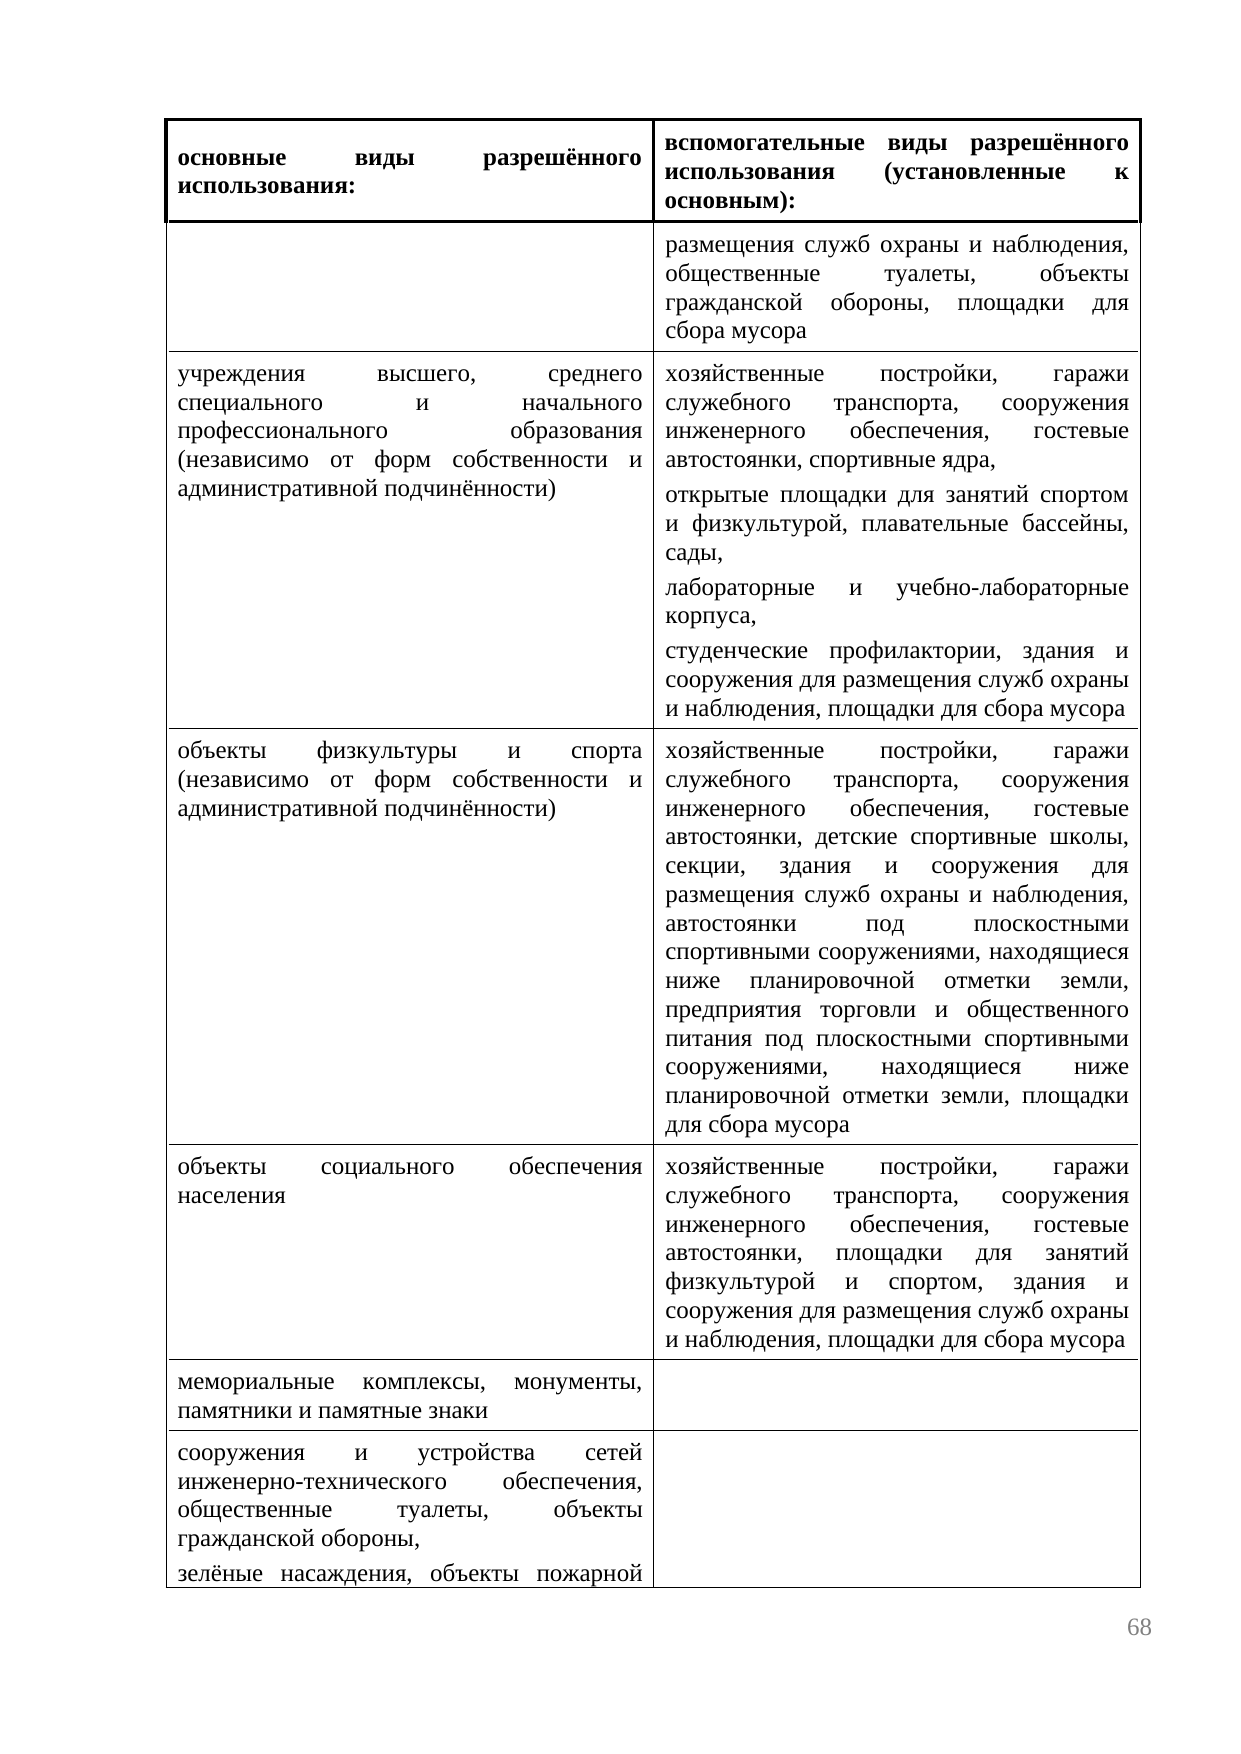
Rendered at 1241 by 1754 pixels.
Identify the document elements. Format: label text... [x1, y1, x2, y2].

table_cell [654, 1430, 1140, 1587]
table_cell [167, 221, 653, 351]
table_header вспомогательные виды разрешённого использования (установленные к основным): [655, 121, 1139, 220]
table_cell [654, 1359, 1140, 1430]
table_header основные виды разрешённого использования: [168, 121, 652, 220]
table_cell объекты физкультуры и спорта (независимо от форм собственности и административной подчинённости) [167, 728, 653, 1144]
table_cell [654, 220, 1140, 351]
table_cell учреждения высшего, среднего специального и начального профессионального образования (независимо от форм собственности и административной подчинённости) [167, 351, 653, 728]
table_cell хозяйственные постройки, гаражи служебного транспорта, сооружения инженерного обеспечения, гостевые автостоянки, детские спортивные школы, секции, здания и сооружения для размещения служб охраны и наблюдения, автостоянки под плоскостными спортивными сооружениями, находящиеся ниже планировочной отметки земли, предприятия торговли и общественного питания под плоскостными спортивными сооружениями, находящиеся ниже планировочной отметки земли, площадки для сбора мусора [654, 728, 1140, 1144]
table_cell мемориальные комплексы, монументы, памятники и памятные знаки [167, 1359, 653, 1430]
table_cell хозяйственные постройки, гаражи служебного транспорта, сооружения инженерного обеспечения, гостевые автостоянки, спортивные ядра, открытые площадки для занятий спортом и физкультурой, плавательные бассейны, сады, лабораторные и учебно-лабораторные корпуса, студенческие профилактории, здания и сооружения для размещения служб охраны и наблюдения, площадки для сбора мусора [654, 351, 1140, 728]
table_cell объекты социального обеспечения населения [167, 1144, 653, 1359]
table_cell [167, 1430, 653, 1587]
table_cell хозяйственные постройки, гаражи служебного транспорта, сооружения инженерного обеспечения, гостевые автостоянки, площадки для занятий физкультурой и спортом, здания и сооружения для размещения служб охраны и наблюдения, площадки для сбора мусора [654, 1144, 1140, 1359]
